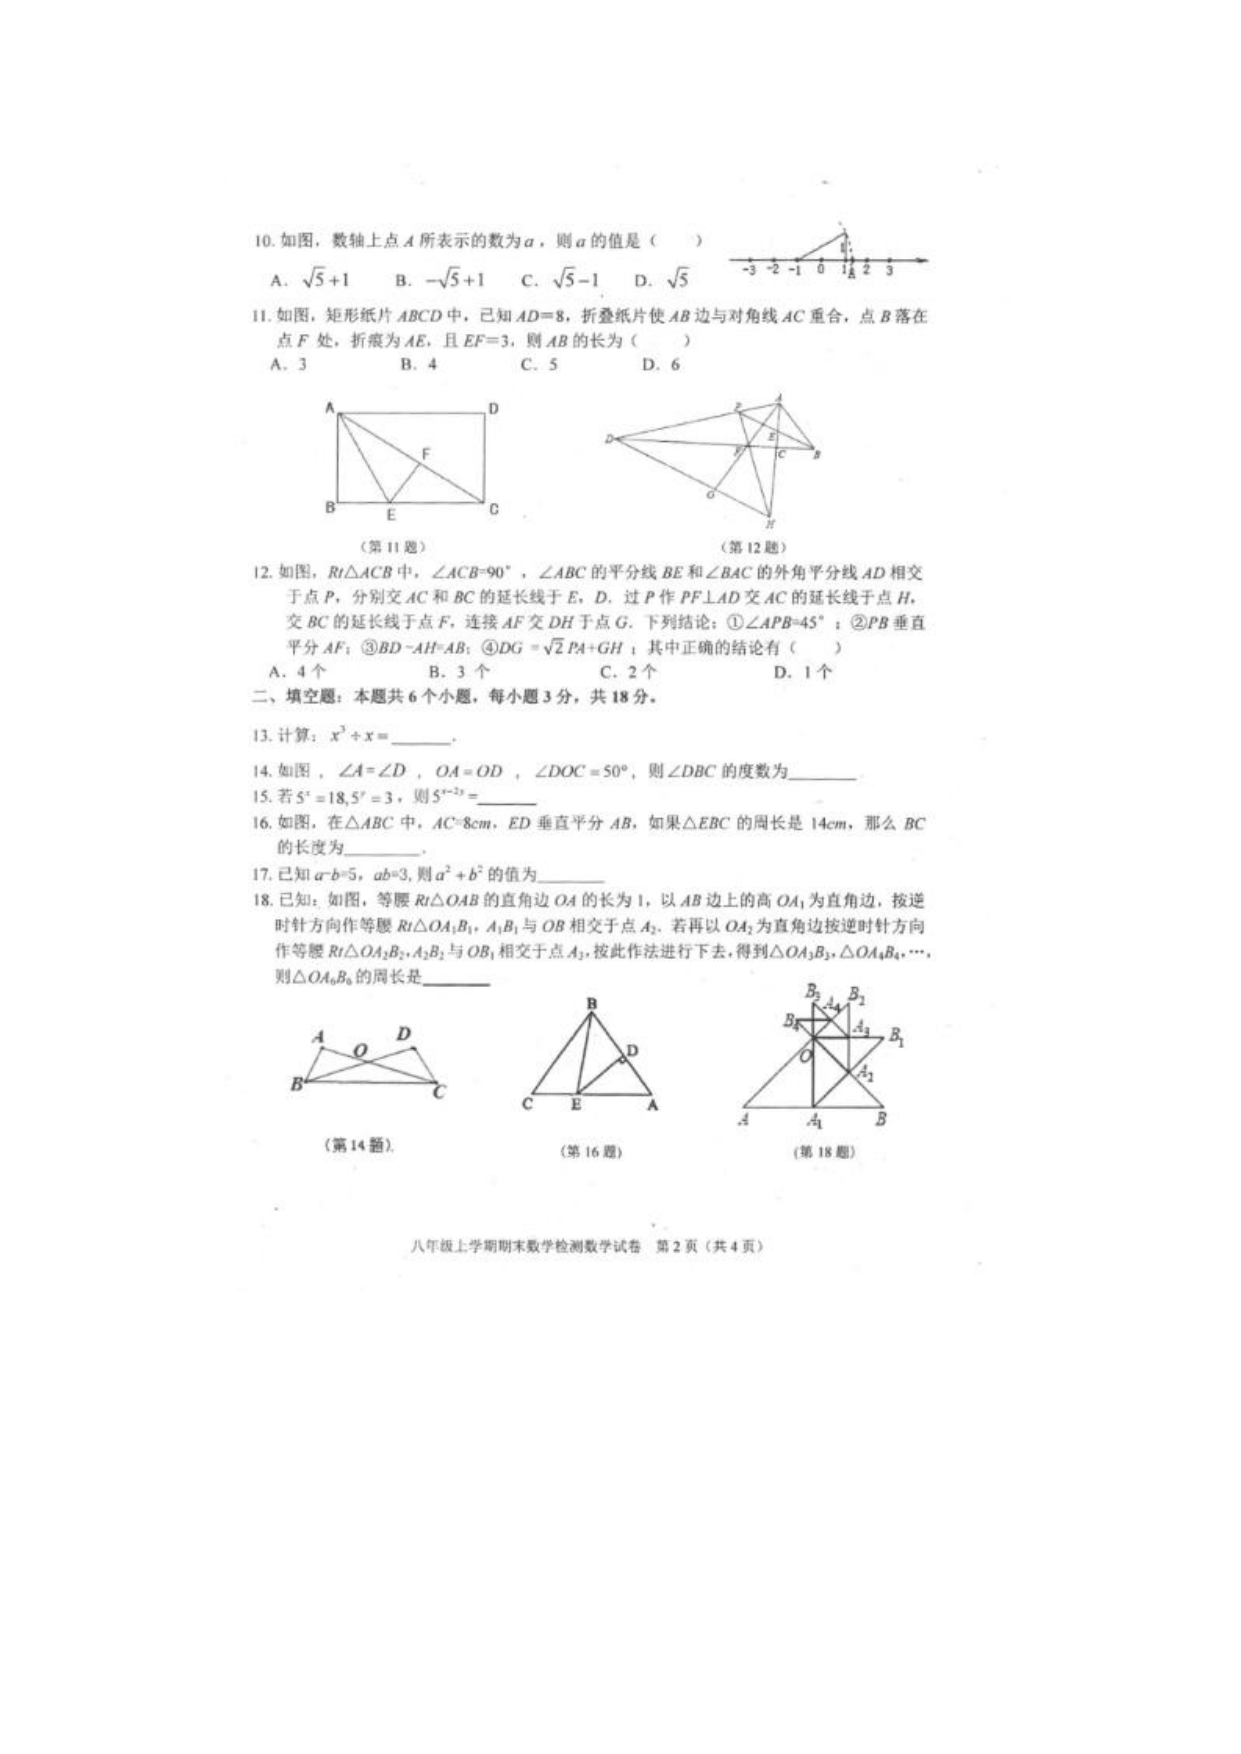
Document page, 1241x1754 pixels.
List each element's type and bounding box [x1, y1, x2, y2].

picture [223, 162, 1018, 1292]
